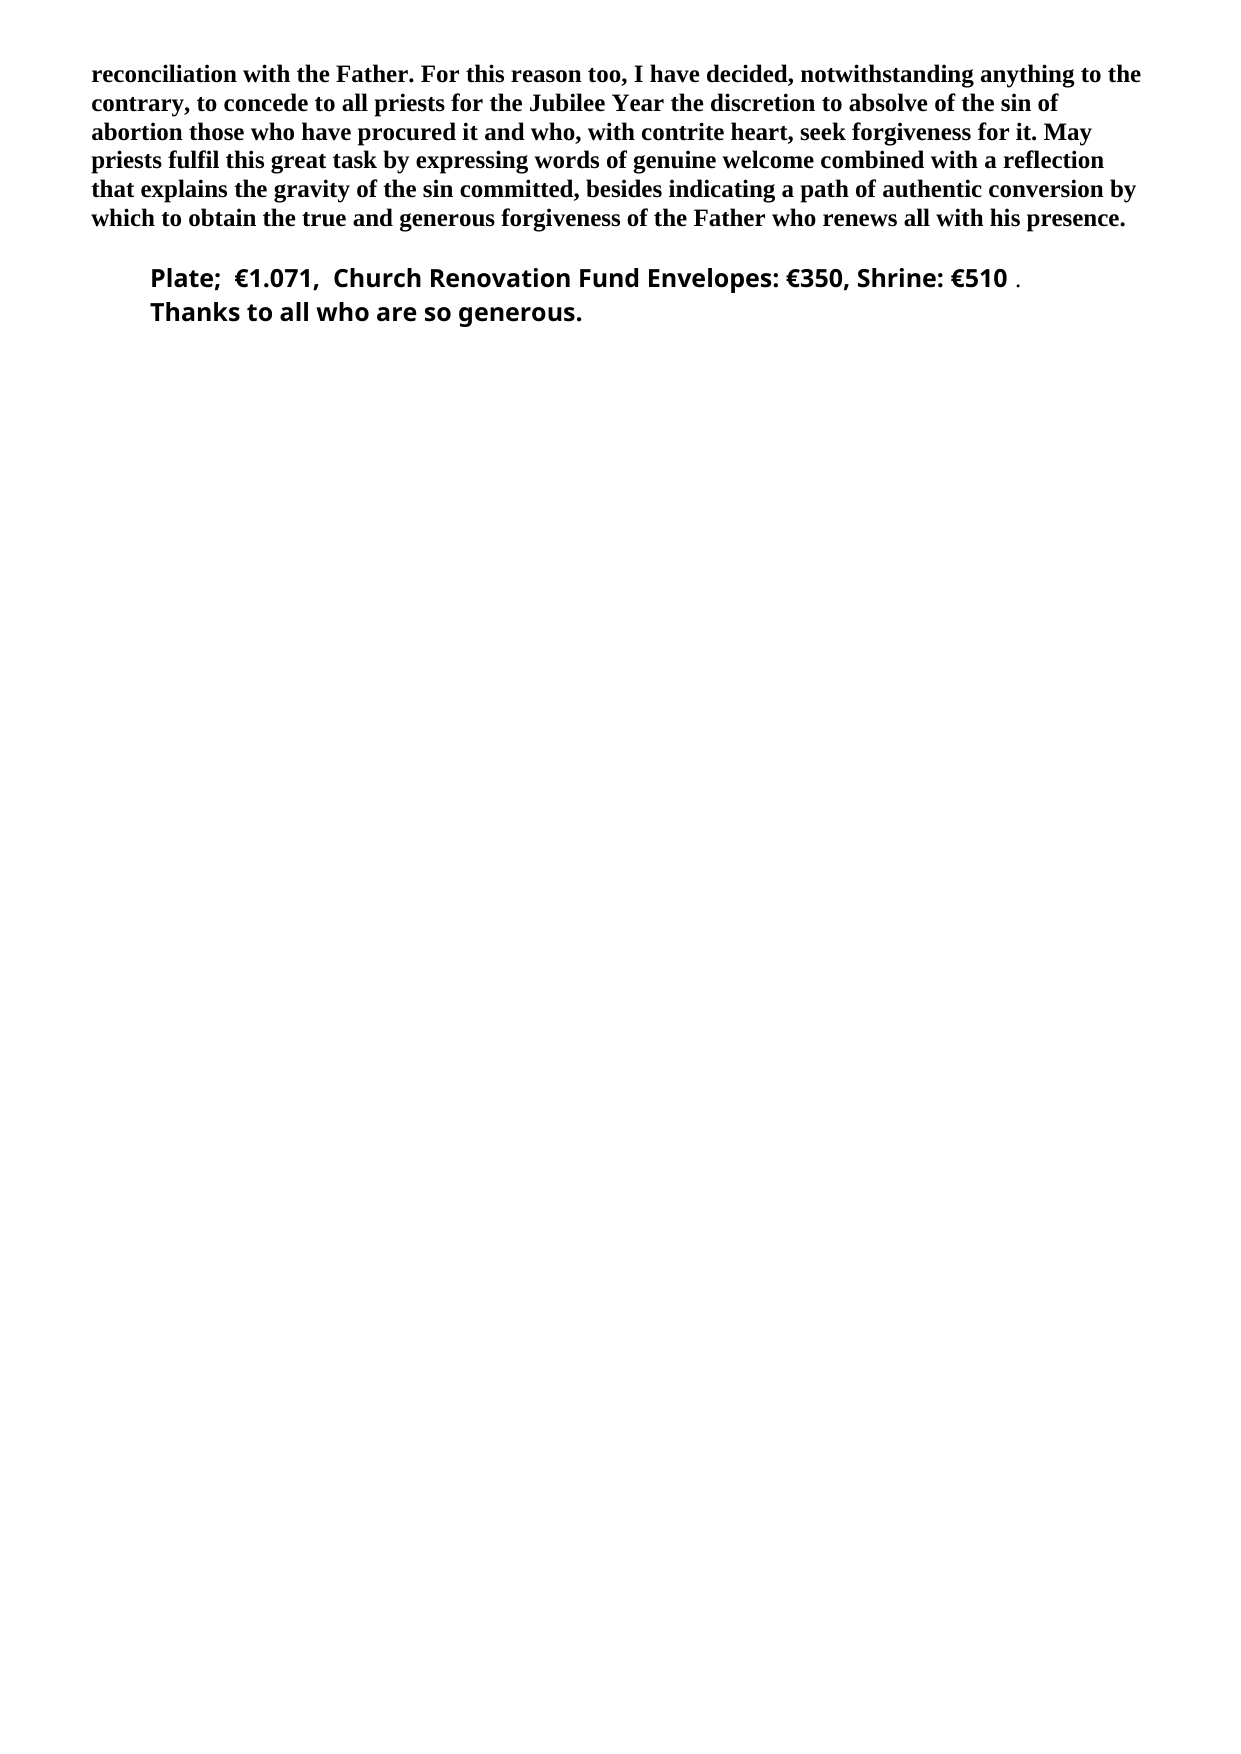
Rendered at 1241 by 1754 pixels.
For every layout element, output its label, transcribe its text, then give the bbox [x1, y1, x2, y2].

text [91, 59, 1154, 232]
text Plate; €1.071, Church Renovation Fund Envelopes: €350, Shrine: €510 . Thanks to all who are so generous. [150, 261, 1090, 329]
